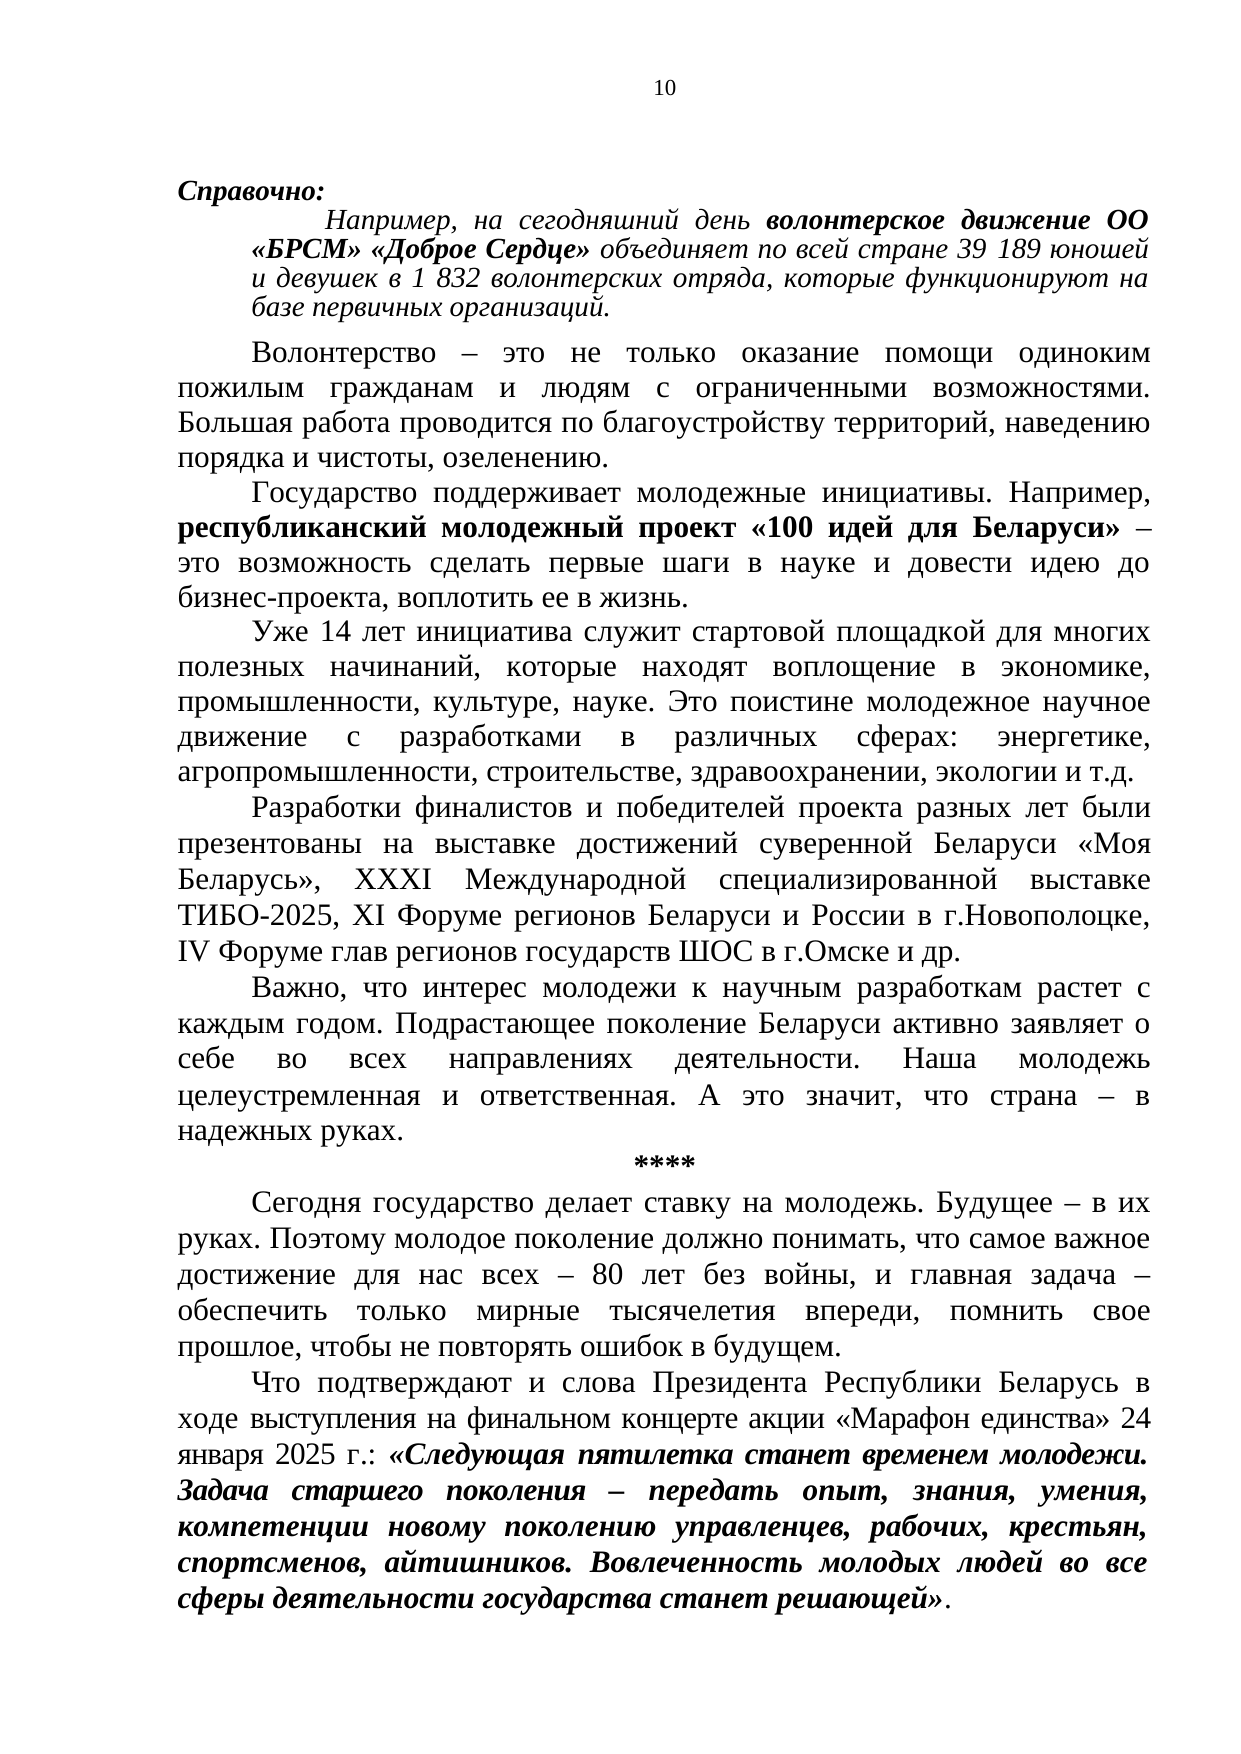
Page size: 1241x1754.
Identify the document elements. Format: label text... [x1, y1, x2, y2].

text Государство поддерживает молодежные инициативы. Например, республиканский молодежный проект «100 идей для Беларуси» – это возможность сделать первые шаги в науке и довести идею до бизнес-проекта, воплотить ее в жизнь. [177, 474, 1152, 614]
text Важно, что интерес молодежи к научным разработкам растет с каждым годом. Подрастающее поколение Беларуси активно заявляет о себе во всех направлениях деятельности. Наша молодежь целеустремленная и ответственная. А это значит, что страна – в надежных руках. [177, 968, 1152, 1148]
text Справочно: [177, 177, 1152, 206]
text Сегодня государство делает ставку на молодежь. Будущее – в их руках. Поэтому молодое поколение должно понимать, что самое важное достижение для нас всех – 80 лет без войны, и главная задача – обеспечить только мирные тысячелетия впереди, помнить свое прошлое, чтобы не повторять ошибок в будущем. [177, 1183, 1152, 1363]
text **** [177, 1148, 1152, 1183]
text Уже 14 лет инициатива служит стартовой площадкой для многих полезных начинаний, которые находят воплощение в экономике, промышленности, культуре, науке. Это поистине молодежное научное движение с разработками в различных сферах: энергетике, агропромышленности, строительстве, здравоохранении, экологии и т.д. [177, 614, 1152, 788]
text Что подтверждают и слова Президента Республики Беларусь в ходе выступления на финальном концерте акции «Марафон единства» 24 января 2025 г.: «Следующая пятилетка станет временем молодежи. Задача старшего поколения – передать опыт, знания, умения, компетенции новому поколению управленцев, рабочих, крестьян, спортсменов, айтишников. Вовлеченность молодых людей во все сферы деятельности государства станет решающей». [177, 1363, 1152, 1615]
text Разработки финалистов и победителей проекта разных лет были презентованы на выставке достижений суверенной Беларуси «Моя Беларусь», XXXI Международной специализированной выставке ТИБО-2025, XI Форуме регионов Беларуси и России в г.Новополоцке, IV Форуме глав регионов государств ШОС в г.Омске и др. [177, 788, 1152, 968]
text Волонтерство – это не только оказание помощи одиноким пожилым гражданам и людям с ограниченными возможностями. Большая работа проводится по благоустройству территорий, наведению порядка и чистоты, озеленению. [177, 335, 1152, 474]
text Например, на сегодняшний день волонтерское движение ОО «БРСМ» «Доброе Сердце» объединяет по всей стране 39 189 юношей и девушек в 1 832 волонтерских отряда, которые функционируют на базе первичных организаций. [251, 206, 1152, 322]
